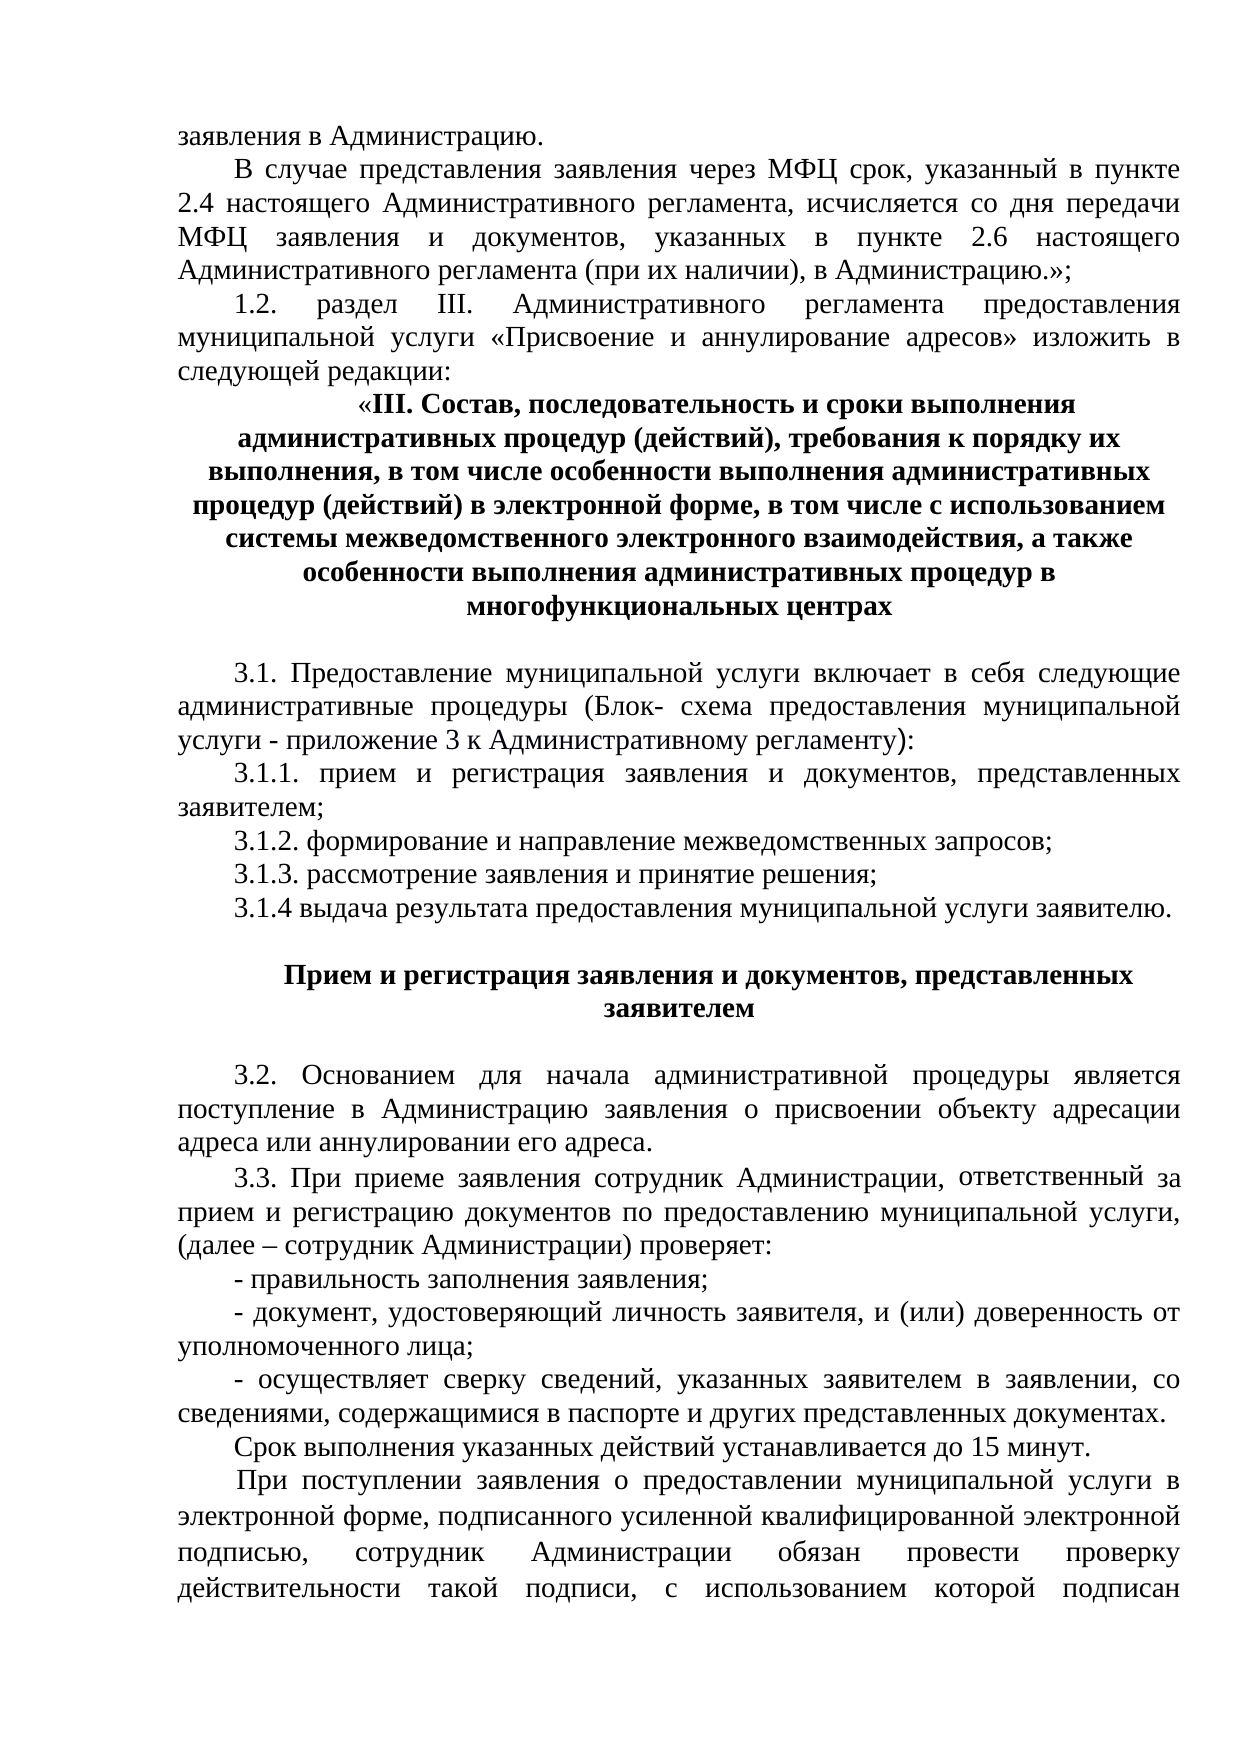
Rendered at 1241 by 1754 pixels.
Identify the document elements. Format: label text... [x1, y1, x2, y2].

text 3.1.1. прием и регистрация заявления и документов, представленных заявителем; [177, 756, 1181, 823]
text 3.1.4 выдача результата предоставления муниципальной услуги заявителю. [177, 890, 1181, 923]
text «III. Состав, последовательность и сроки выполнения административных процедур (действий), требования к порядку их выполнения, в том числе особенности выполнения административных процедур (действий) в электронной форме, в том числе с использованием системы межведомственного электронного взаимодействия, а также особенности выполнения административных процедур в многофункциональных центрах [177, 386, 1181, 621]
text 1.2. раздел III. Административного регламента предоставления муниципальной услуги «Присвоение и аннулирование адресов» изложить в следующей редакции: [177, 286, 1181, 386]
text - правильность заполнения заявления; [177, 1261, 1181, 1294]
text Срок выполнения указанных действий устанавливается до 15 минут. [177, 1429, 1181, 1462]
text 3.1. Предоставление муниципальной услуги включает в себя следующие административные процедуры (Блок- схема предоставления муниципальной услуги - приложение 3 к Административному регламенту): [177, 655, 1181, 756]
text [177, 118, 1181, 152]
text 3.1.3. рассмотрение заявления и принятие решения; [177, 856, 1181, 890]
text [177, 1462, 1181, 1606]
text 3.1.2. формирование и направление межведомственных запросов; [177, 823, 1181, 856]
text 3.2. Основанием для начала административной процедуры является поступление в Администрацию заявления о присвоении объекту адресации адреса или аннулировании его адреса. [177, 1057, 1181, 1158]
text Прием и регистрация заявления и документов, представленных заявителем [177, 957, 1181, 1024]
text - документ, удостоверяющий личность заявителя, и (или) доверенность от уполномоченного лица; [177, 1294, 1181, 1362]
text В случае представления заявления через МФЦ срок, указанный в пункте 2.4 настоящего Административного регламента, исчисляется со дня передачи МФЦ заявления и документов, указанных в пункте 2.6 настоящего Административного регламента (при их наличии), в Администрацию.»; [177, 152, 1181, 286]
text - осуществляет сверку сведений, указанных заявителем в заявлении, со сведениями, содержащимися в паспорте и других представленных документах. [177, 1362, 1181, 1429]
text 3.3. При приеме заявления сотрудник Администрации, ответственный за прием и регистрацию документов по предоставлению муниципальной услуги, (далее – сотрудник Администрации) проверяет: [177, 1158, 1181, 1261]
